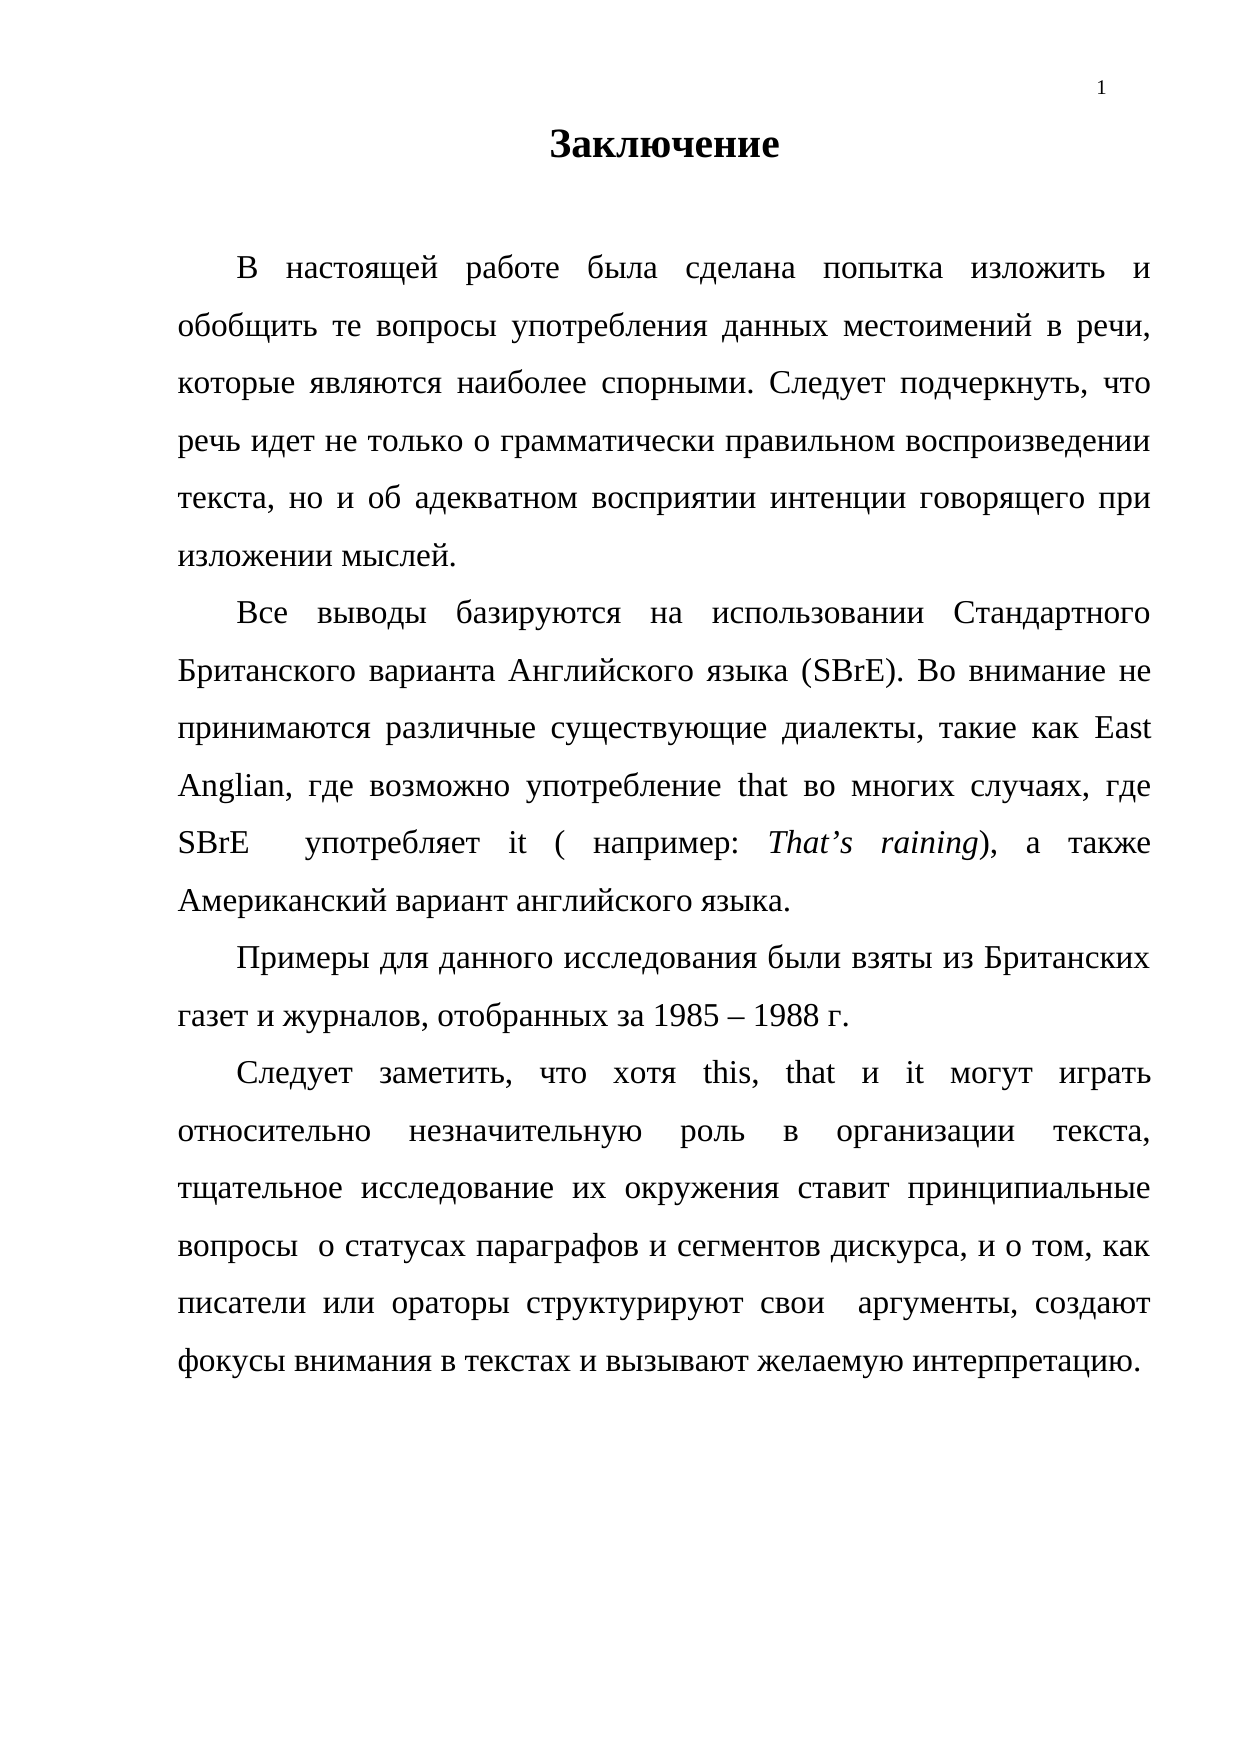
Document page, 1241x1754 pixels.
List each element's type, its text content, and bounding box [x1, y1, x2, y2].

text В настоящей работе была сделана попытка изложить и обобщить те вопросы употребления данных местоимений в речи, которые являются наиболее спорными. Следует подчеркнуть, что речь идет не только о грамматически правильном воспроизведении текста, но и об адекватном восприятии интенции говорящего при изложении мыслей. [177, 247, 1152, 573]
text Следует заметить, что хотя this, that и it могут играть относительно незначительную роль в организации текста, тщательное исследование их окружения ставит принципиальные вопросы о статусах параграфов и сегментов дискурса, и о том, как писатели или ораторы структурируют свои аргументы, создают фокусы внимания в текстах и вызывают желаемую интерпретацию. [177, 1052, 1152, 1378]
text Все выводы базируются на использовании Стандартного Британского варианта Английского языка (SBrE). Во внимание не принимаются различные существующие диалекты, такие как East Anglian, где возможно употребление that во многих случаях, где SBrE употребляет it ( например: That’s raining), а также Американский вариант английского языка. [177, 592, 1152, 918]
text Примеры для данного исследования были взяты из Британских газет и журналов, отобранных за 1985 – 1988 г. [177, 937, 1152, 1033]
subtitle Заключение [177, 118, 1152, 166]
